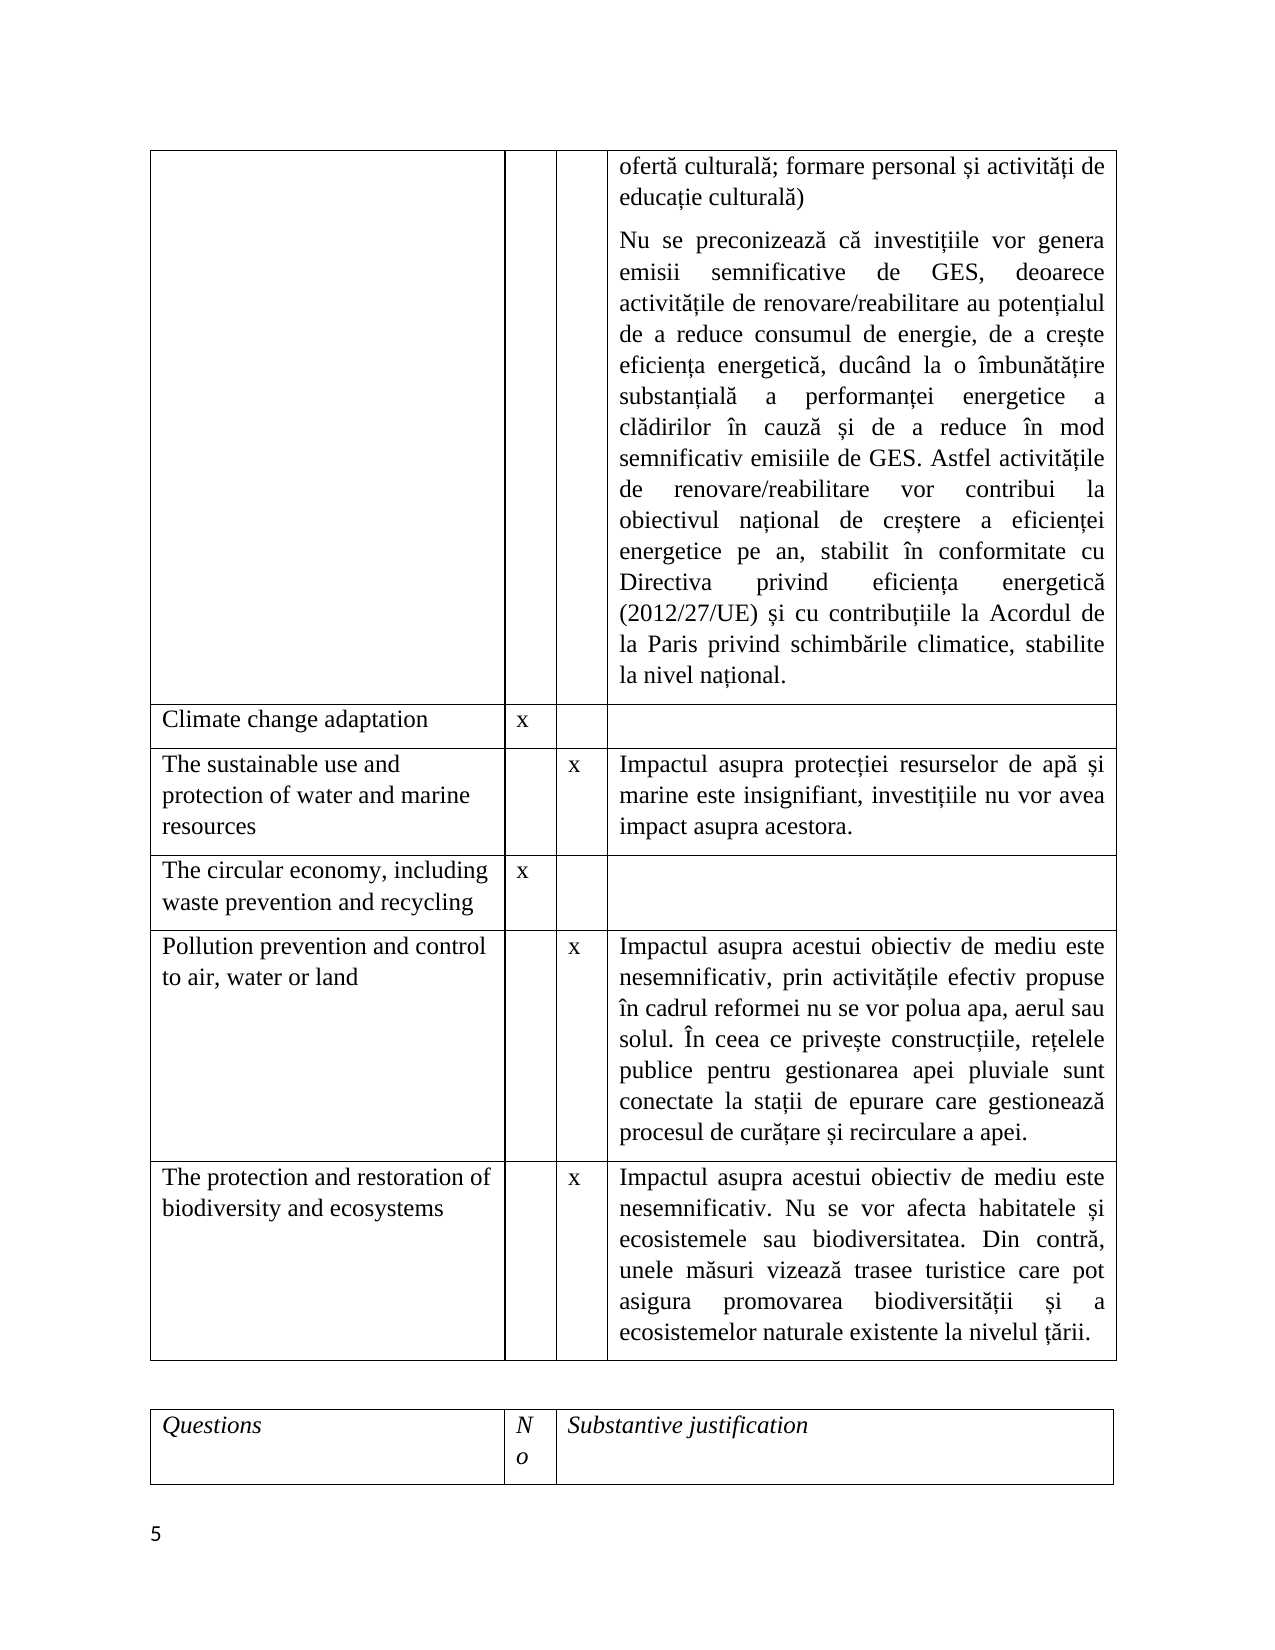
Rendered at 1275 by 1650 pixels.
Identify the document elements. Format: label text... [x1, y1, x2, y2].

table_cell The protection and restoration of biodiversity and ecosystems [151, 1162, 504, 1360]
table_header Substantive justification [557, 1410, 1113, 1484]
table_cell Pollution prevention and control to air, water or land [151, 931, 504, 1161]
table_cell [506, 931, 556, 1161]
table_cell x [557, 151, 607, 703]
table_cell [608, 151, 1116, 703]
table_cell x [557, 931, 607, 1161]
table_cell [557, 705, 607, 748]
table_cell x [506, 705, 556, 748]
table_cell [506, 1162, 556, 1360]
table_cell x [557, 749, 607, 854]
table_cell Impactul asupra protecției resurselor de apă și marine este insignifiant, investițiile nu vor avea impact asupra acestora. [608, 749, 1116, 854]
table_cell [506, 749, 556, 854]
table_cell The circular economy, including waste prevention and recycling [151, 856, 504, 930]
table_cell Impactul asupra acestui obiectiv de mediu este nesemnificativ, prin activitățile efectiv propuse în cadrul reformei nu se vor polua apa, aerul sau solul. În ceea ce privește construcțiile, rețelele publice pentru gestionarea apei pluviale sunt conectate la stații de epurare care gestionează procesul de curățare și recirculare a apei. [608, 931, 1116, 1161]
table_header Questions [151, 1410, 504, 1484]
table_cell Impactul asupra acestui obiectiv de mediu este nesemnificativ. Nu se vor afecta habitatele și ecosistemele sau biodiversitatea. Din contră, unele măsuri vizează trasee turistice care pot asigura promovarea biodiversității și a ecosistemelor naturale existente la nivelul țării. [608, 1162, 1116, 1360]
table_cell [506, 151, 556, 703]
table_cell [608, 705, 1116, 748]
table_cell [557, 856, 607, 930]
table_cell [608, 856, 1116, 930]
table_header No [505, 1410, 556, 1484]
table_cell x [506, 856, 556, 930]
table_cell The sustainable use and protection of water and marine resources [151, 749, 504, 854]
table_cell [151, 151, 504, 703]
table_cell Climate change adaptation [151, 705, 504, 748]
table_cell x [557, 1162, 607, 1360]
